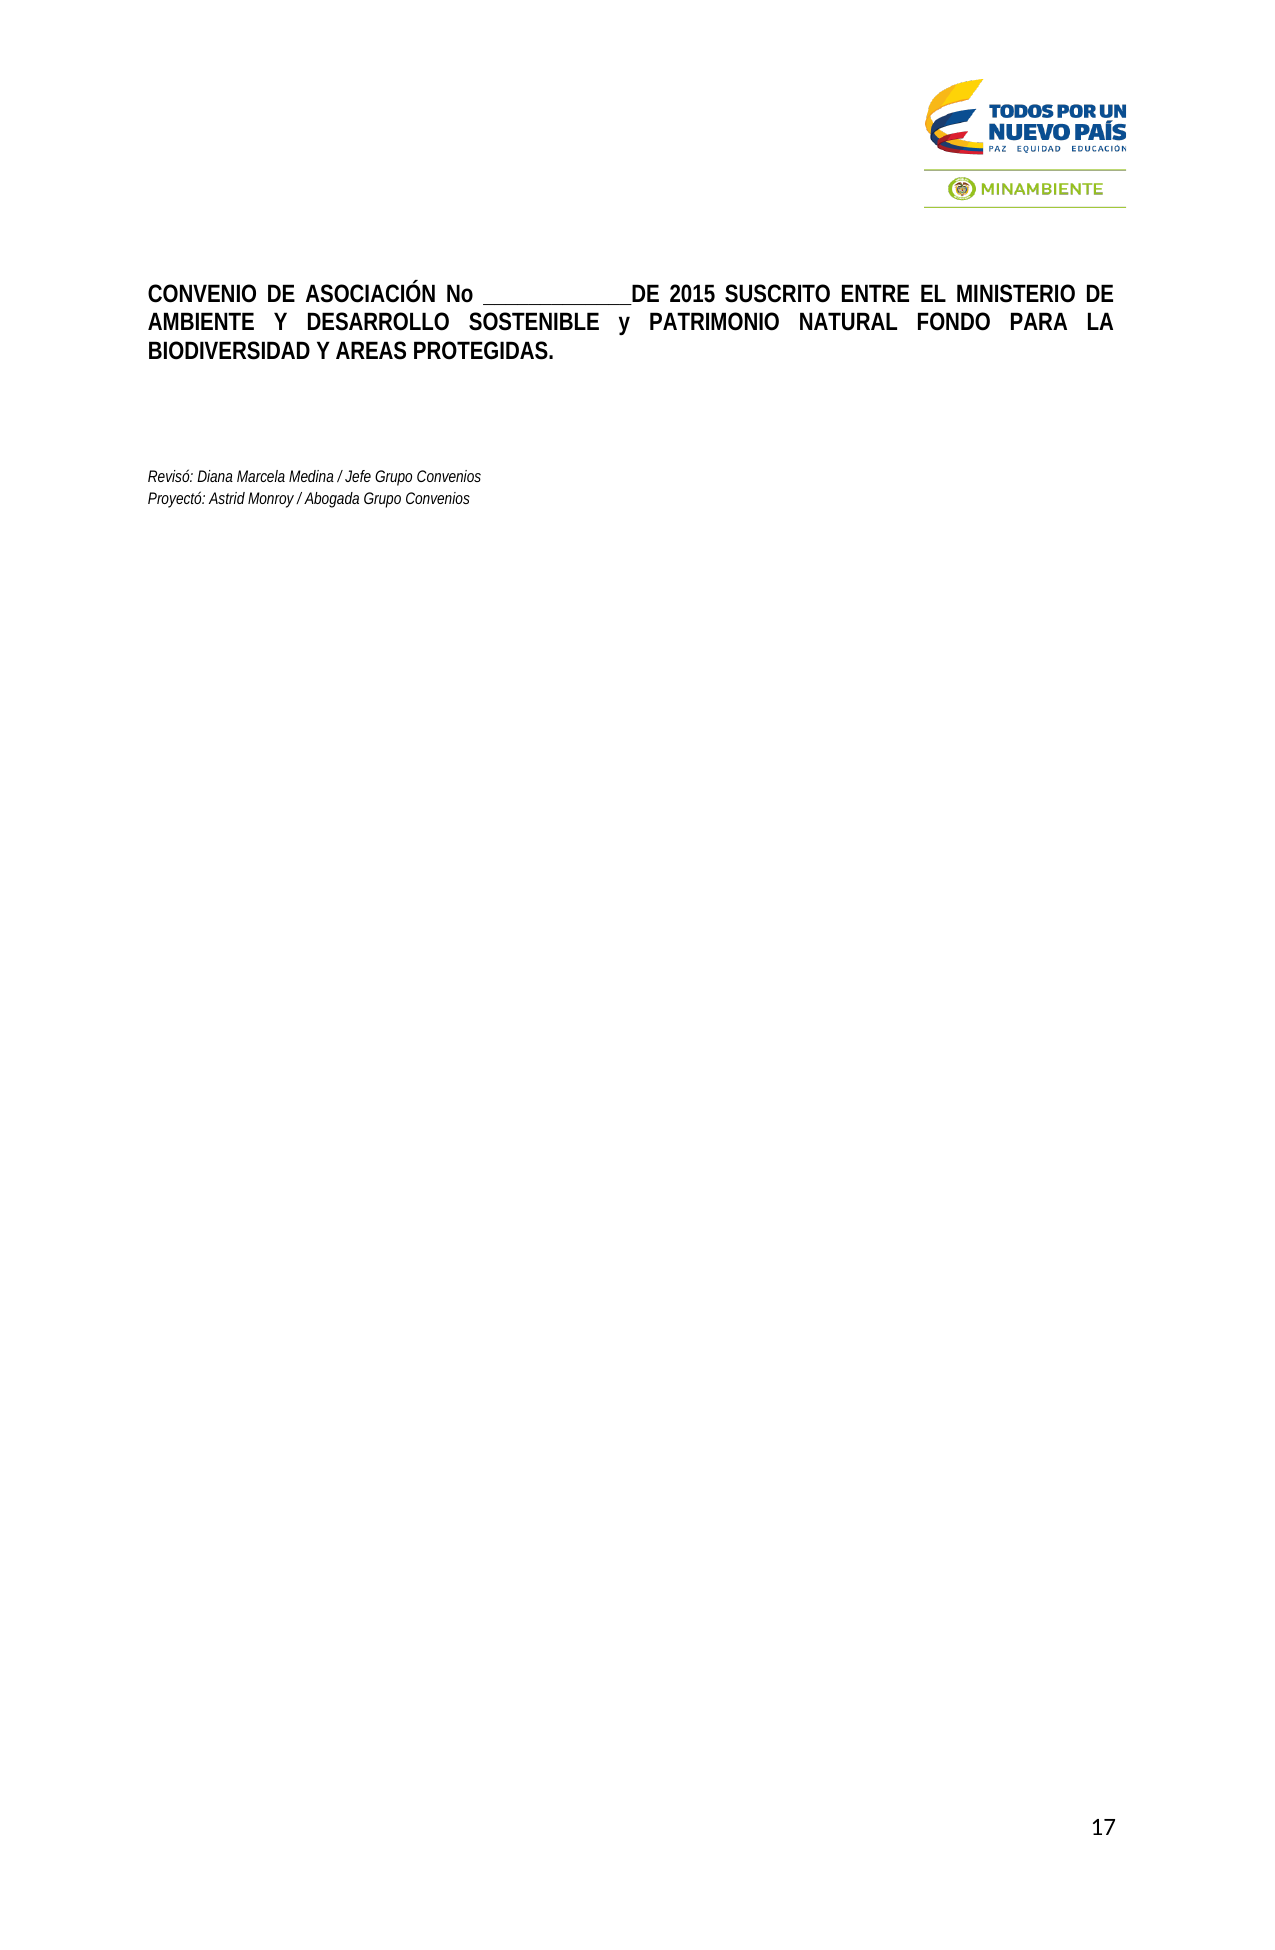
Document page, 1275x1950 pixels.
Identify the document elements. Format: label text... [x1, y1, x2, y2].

text Revisó: Diana Marcela Medina / Jefe Grupo Convenios [148, 467, 1116, 486]
text Proyectó: Astrid Monroy / Abogada Grupo Convenios [148, 489, 1116, 508]
picture [923, 79, 1127, 208]
